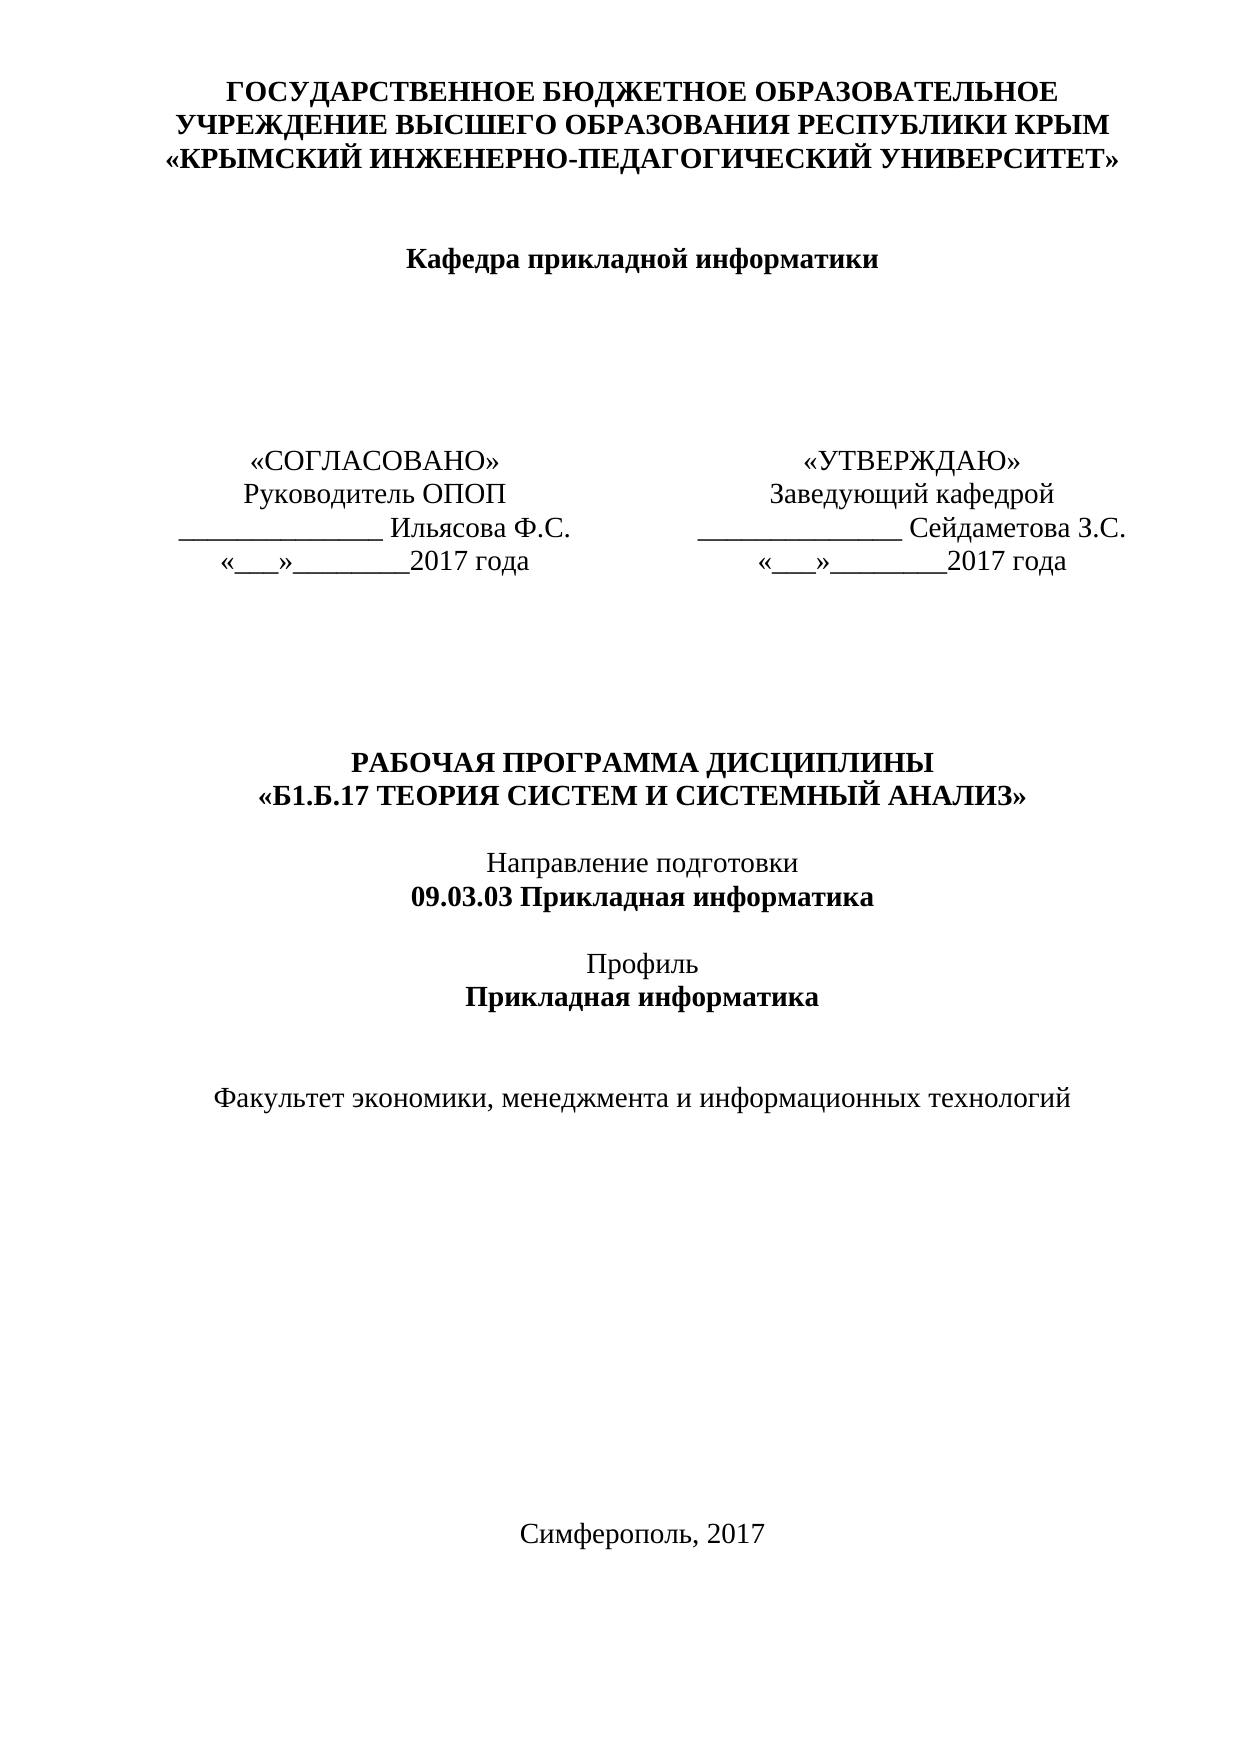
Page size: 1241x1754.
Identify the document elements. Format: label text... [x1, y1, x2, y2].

table_header «УТВЕРЖДАЮ» Заведующий кафедрой ______________ Сейдаметова З.С. «___»________2017 года [631, 443, 1144, 577]
text Прикладная информатика [118, 979, 1167, 1013]
text Кафедра прикладной информатики [118, 242, 1167, 275]
text «Б1.Б.17 ТЕОРИЯ СИСТЕМ И СИСТЕМНЫЙ АНАЛИЗ» [118, 778, 1167, 812]
text «КРЫМСКИЙ ИНЖЕНЕРНО-ПЕДАГОГИЧЕСКИЙ УНИВЕРСИТЕТ» [118, 141, 1167, 174]
text Направление подготовки [118, 845, 1167, 879]
text ГОСУДАРСТВЕННОЕ БЮДЖЕТНОЕ ОБРАЗОВАТЕЛЬНОЕ УЧРЕЖДЕНИЕ ВЫСШЕГО ОБРАЗОВАНИЯ РЕСПУБЛИКИ КРЫМ [118, 74, 1167, 141]
text Факультет экономики, менеджмента и информационных технологий [118, 1080, 1167, 1114]
text РАБОЧАЯ ПРОГРАММА ДИСЦИПЛИНЫ [118, 745, 1167, 778]
text Профиль [118, 946, 1167, 979]
text 09.03.03 Прикладная информатика [118, 879, 1167, 912]
text Симферополь, 2017 [118, 1516, 1167, 1550]
table_header «СОГЛАСОВАНО» Руководитель ОПОП ______________ Ильясова Ф.С. «___»________2017 года [118, 443, 631, 577]
